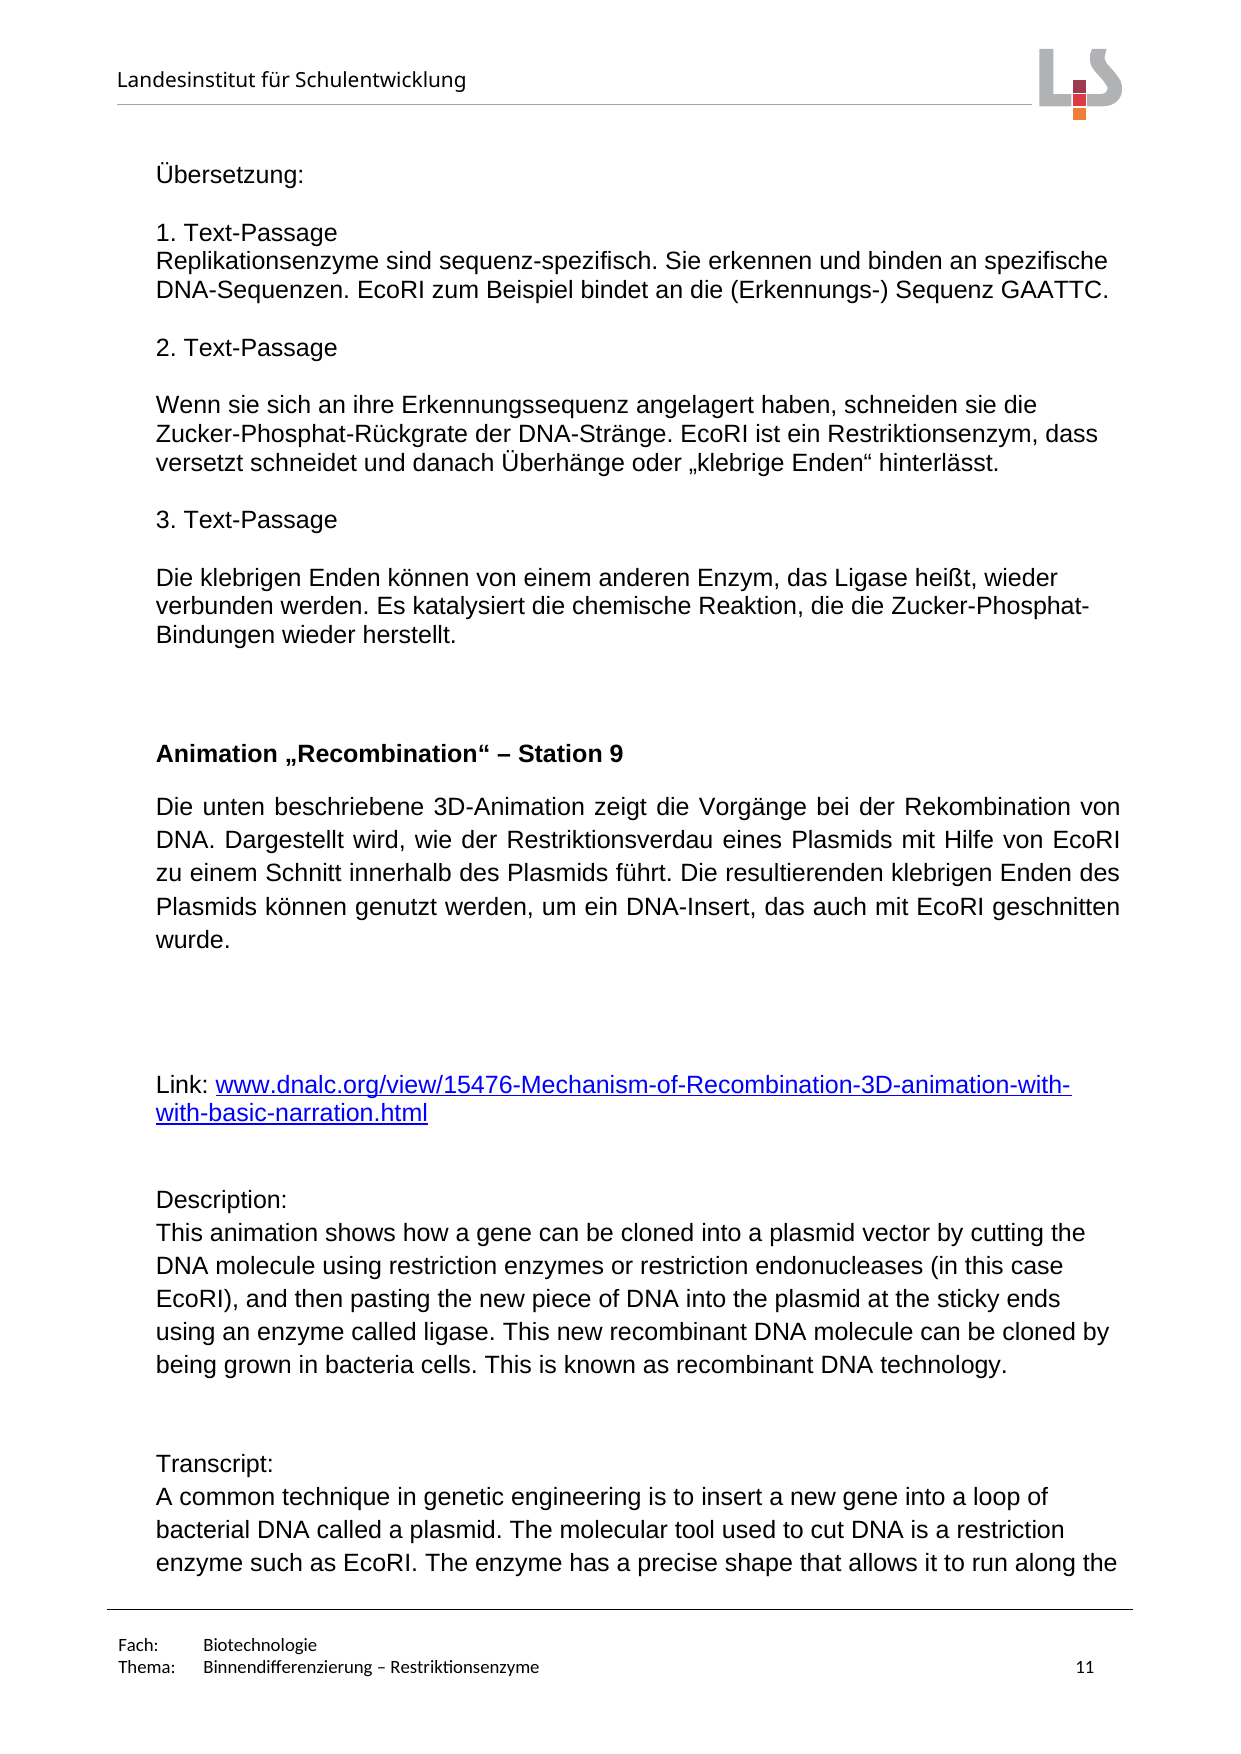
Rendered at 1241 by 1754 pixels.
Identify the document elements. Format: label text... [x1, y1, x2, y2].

list Die klebrigen Enden können von einem anderen Enzym, das Ligase heißt, wieder verbunden werden. Es katalysiert die chemische Reaktion, die die Zucker-Phosphat-Bindungen wieder herstellt. [156, 563, 1122, 649]
list 3. Text-Passage [156, 505, 1122, 534]
list 2. Text-Passage [156, 333, 1122, 361]
list Wenn sie sich an ihre Erkennungssequenz angelagert haben, schneiden sie die Zucker-Phosphat-Rückgrate der DNA-Stränge. EcoRI ist ein Restriktionsenzym, dass versetzt schneidet und danach Überhänge oder „klebrige Enden“ hinterlässt. [156, 390, 1122, 476]
list Übersetzung: [156, 160, 1122, 189]
list This animation shows how a gene can be cloned into a plasmid vector by cutting the DNA molecule using restriction enzymes or restriction endonucleases (in this case EcoRI), and then pasting the new piece of DNA into the plasmid at the sticky ends using an enzyme called ligase. This new recombinant DNA molecule can be cloned by being grown in bacteria cells. This is known as recombinant DNA technology. [156, 1218, 1122, 1378]
subtitle Animation „Recombination“ – Station 9 [156, 731, 1122, 771]
list Link: www.dnalc.org/view/15476-Mechanism-of-Recombination-3D-animation-with-with-basic-narration.html [156, 1070, 1122, 1127]
list Transcript: [156, 1449, 1122, 1478]
list 1. Text-Passage [156, 218, 1122, 246]
list Replikationsenzyme sind sequenz-spezifisch. Sie erkennen und binden an spezifische DNA-Sequenzen. EcoRI zum Beispiel bindet an die (Erkennungs-) Sequenz GAATTC. [156, 246, 1122, 304]
text Die unten beschriebene 3D-Animation zeigt die Vorgänge bei der Rekombination von DNA. Dargestellt wird, wie der Restriktionsverdau eines Plasmids mit Hilfe von EcoRI zu einem Schnitt innerhalb des Plasmids führt. Die resultierenden klebrigen Enden des Plasmids können genutzt werden, um ein DNA-Insert, das auch mit EcoRI geschnitten wurde. [156, 789, 1122, 955]
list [156, 1482, 1122, 1577]
list Description: [156, 1185, 1122, 1213]
